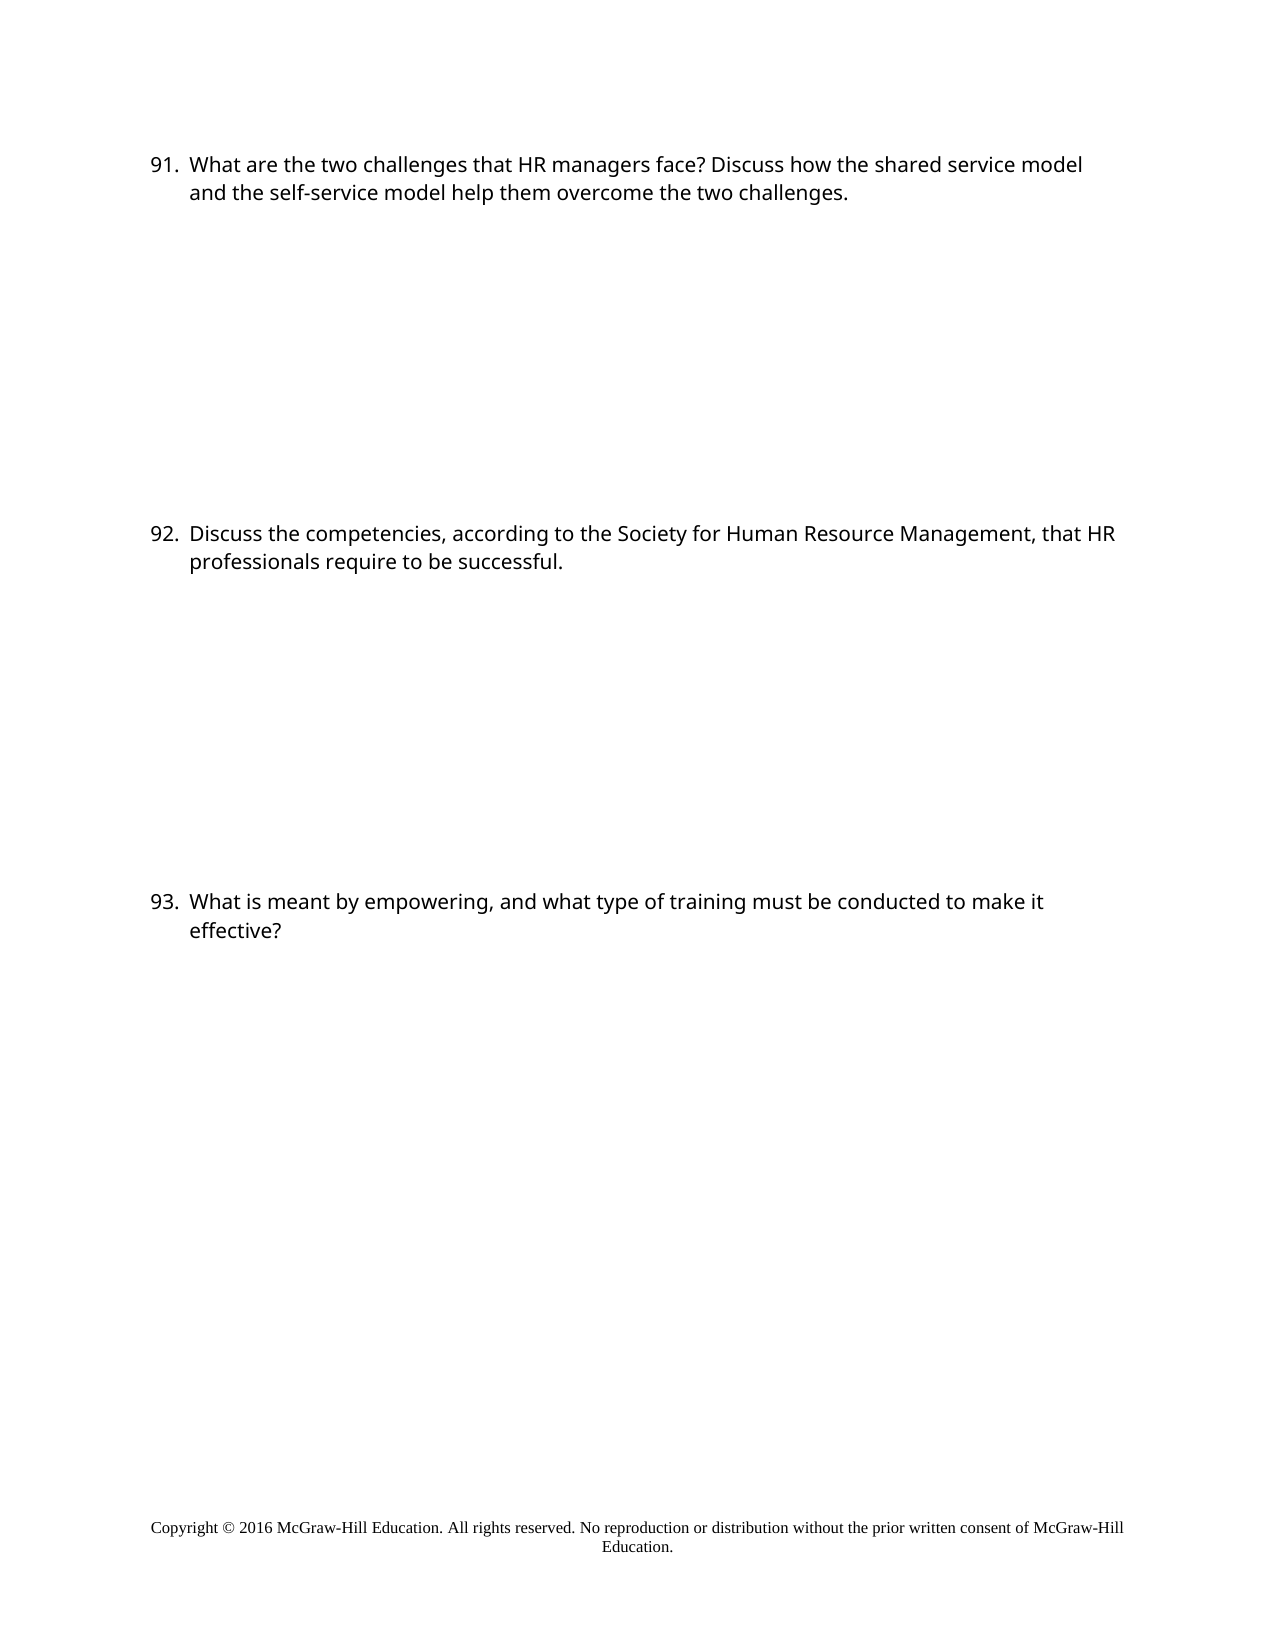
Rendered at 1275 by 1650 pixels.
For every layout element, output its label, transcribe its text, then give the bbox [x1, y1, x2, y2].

table_header 92. [150, 519, 189, 862]
table_header What is meant by empowering, and what type of training must be conducted to make it effective? [189, 888, 1125, 1231]
table_header 91. [150, 150, 189, 493]
table_header 93. [150, 888, 189, 1231]
table_header Discuss the competencies, according to the Society for Human Resource Management, that HR professionals require to be successful. [189, 519, 1125, 862]
table_header What are the two challenges that HR managers face? Discuss how the shared service model and the self-service model help them overcome the two challenges. [189, 150, 1125, 493]
